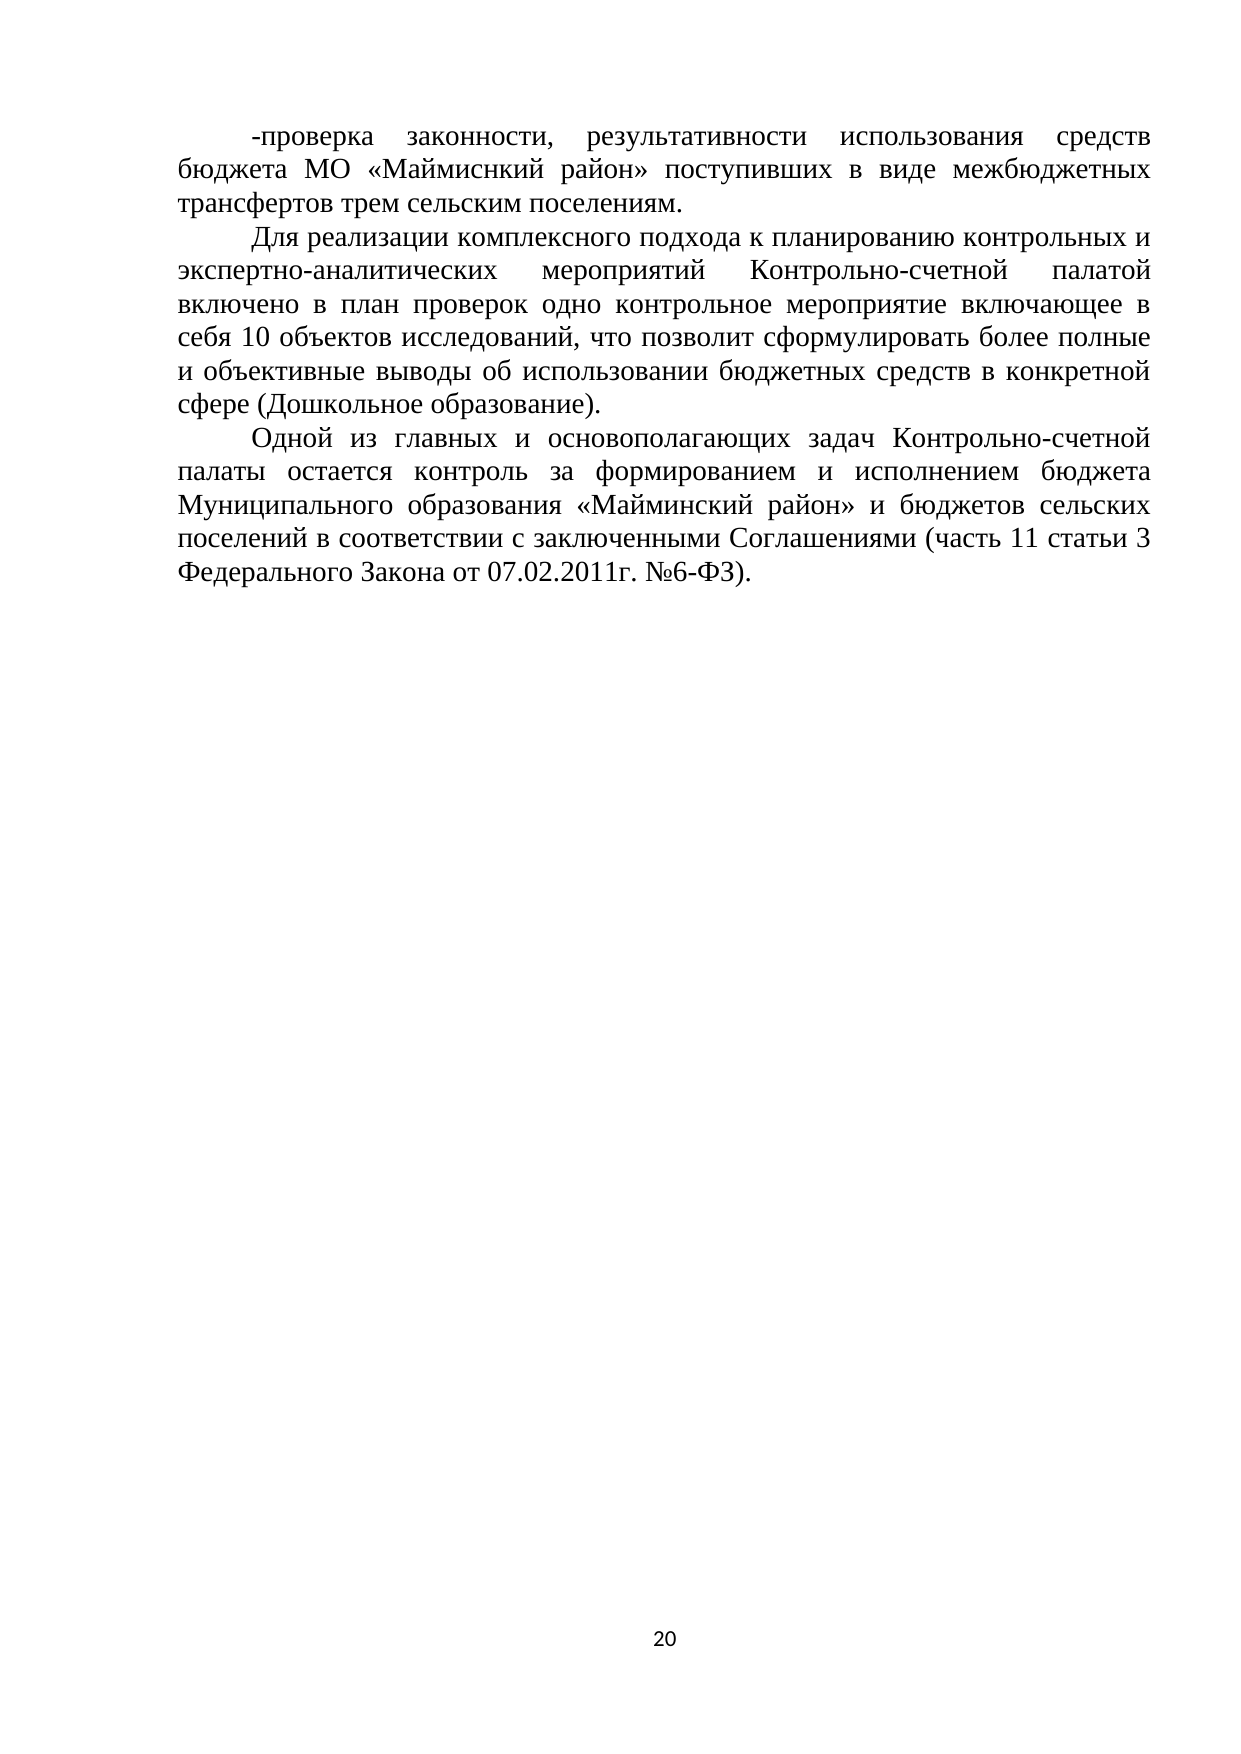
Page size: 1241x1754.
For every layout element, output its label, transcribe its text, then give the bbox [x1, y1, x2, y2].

text Для реализации комплексного подхода к планированию контрольных и экспертно-аналитических мероприятий Контрольно-счетной палатой включено в план проверок одно контрольное мероприятие включающее в себя 10 объектов исследований, что позволит сформулировать более полные и объективные выводы об использовании бюджетных средств в конкретной сфере (Дошкольное образование). [177, 219, 1152, 420]
text Одной из главных и основополагающих задач Контрольно-счетной палаты остается контроль за формированием и исполнением бюджета Муниципального образования «Майминский район» и бюджетов сельских поселений в соответствии с заключенными Соглашениями (часть 11 статьи 3 Федерального Закона от 07.02.2011г. №6-ФЗ). [177, 420, 1152, 588]
text -проверка законности, результативности использования средств бюджета МО «Маймиснкий район» поступивших в виде межбюджетных трансфертов трем сельским поселениям. [177, 118, 1152, 219]
